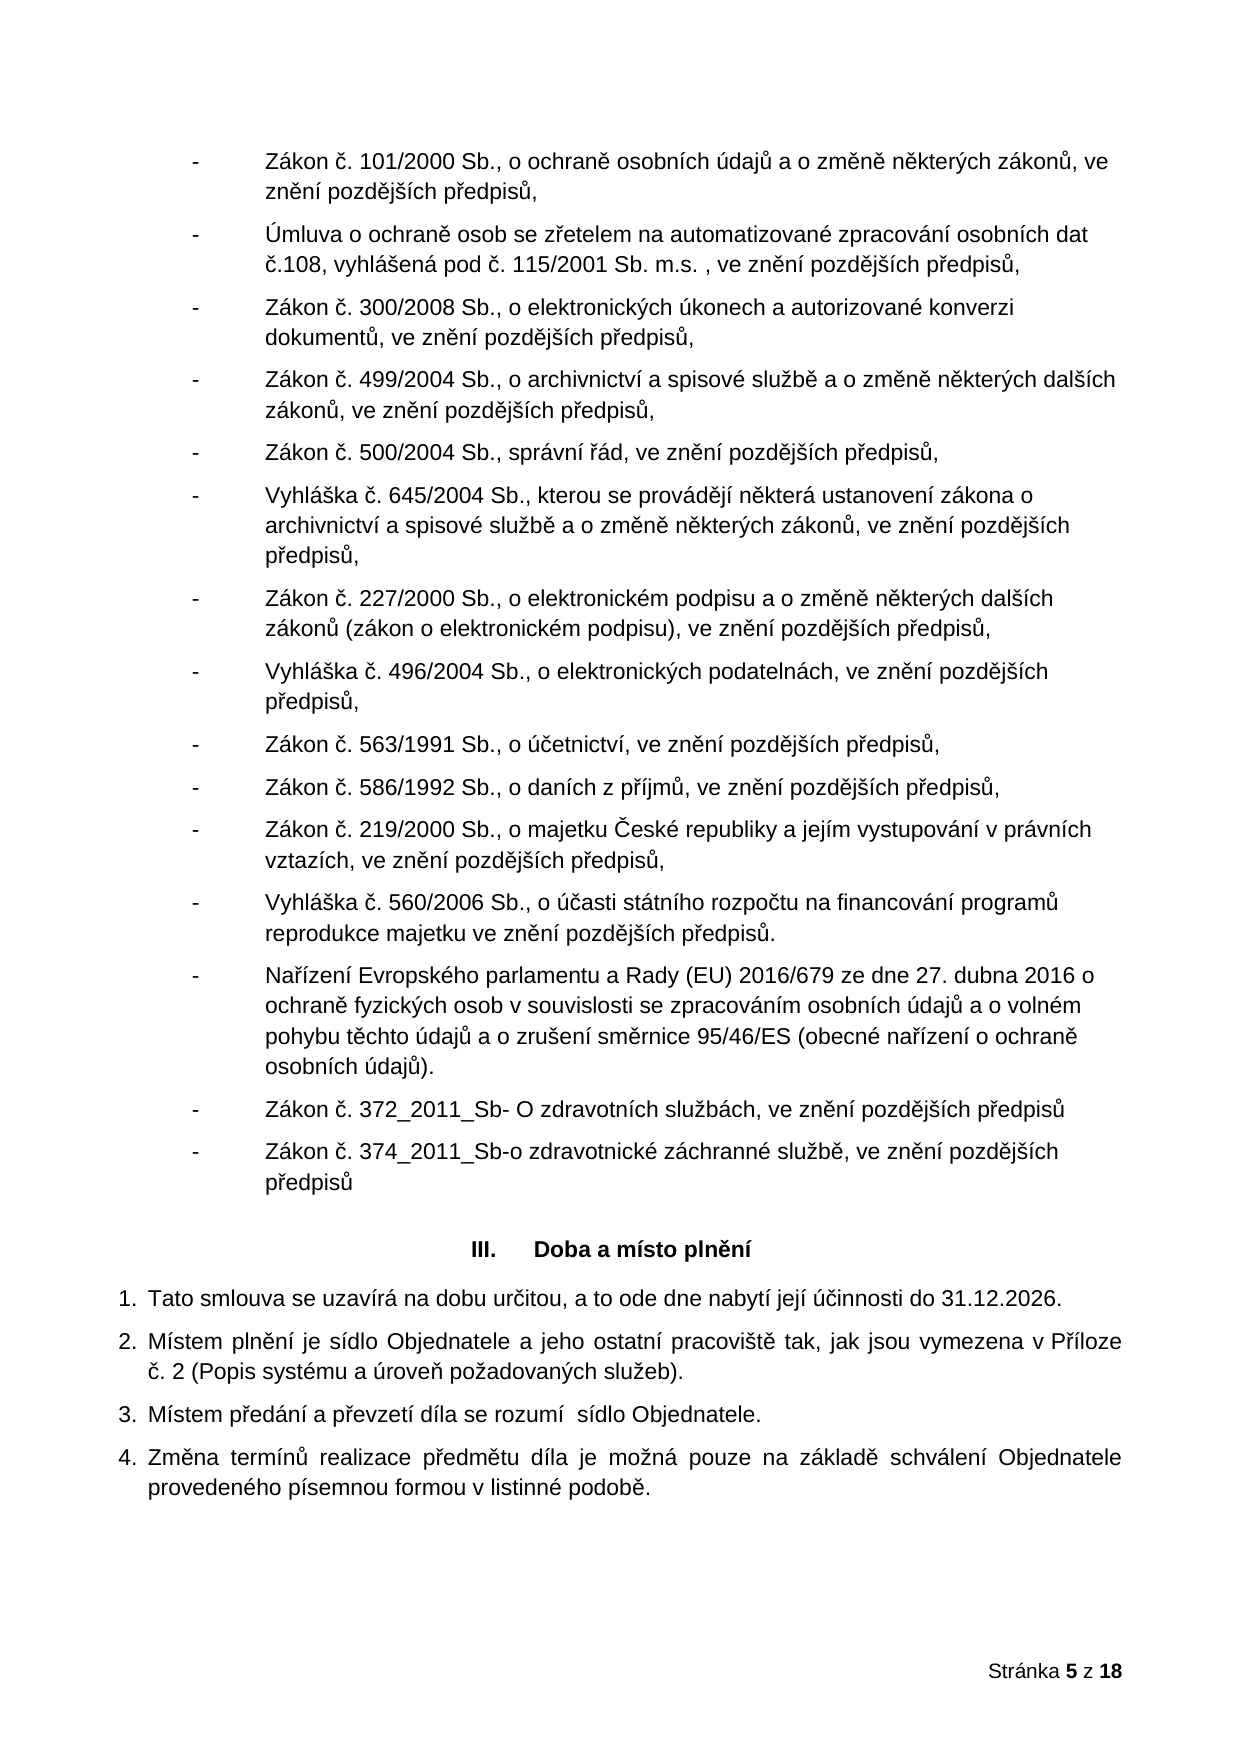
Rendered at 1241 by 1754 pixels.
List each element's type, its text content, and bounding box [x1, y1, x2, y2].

text - Zákon č. 500/2004 Sb., správní řád, ve znění pozdějších předpisů, [192, 439, 1122, 466]
text - Zákon č. 374_2011_Sb-o zdravotnické záchranné službě, ve znění pozdějších předpisů [192, 1138, 1122, 1195]
text - Zákon č. 499/2004 Sb., o archivnictví a spisové službě a o změně některých dalších zákonů, ve znění pozdějších předpisů, [192, 366, 1122, 423]
text - Nařízení Evropského parlamentu a Rady (EU) 2016/679 ze dne 27. dubna 2016 o ochraně fyzických osob v souvislosti se zpracováním osobních údajů a o volném pohybu těchto údajů a o zrušení směrnice 95/46/ES (obecné nařízení o ochraně osobních údajů). [192, 962, 1122, 1079]
text - Zákon č. 372_2011_Sb- O zdravotních službách, ve znění pozdějších předpisů [192, 1096, 1122, 1122]
list Místem plnění je sídlo Objednatele a jeho ostatní pracoviště tak, jak jsou vymezena v Příloze č. 2 (Popis systému a úroveň požadovaných služeb). [118, 1328, 1122, 1384]
text - Zákon č. 563/1991 Sb., o účetnictví, ve znění pozdějších předpisů, [192, 731, 1122, 757]
text - Zákon č. 219/2000 Sb., o majetku České republiky a jejím vystupování v právních vztazích, ve znění pozdějších předpisů, [192, 816, 1122, 873]
list Místem předání a převzetí díla se rozumí sídlo Objednatele. [118, 1401, 1122, 1427]
text - Vyhláška č. 496/2004 Sb., o elektronických podatelnách, ve znění pozdějších předpisů, [192, 658, 1122, 715]
text - Zákon č. 101/2000 Sb., o ochraně osobních údajů a o změně některých zákonů, ve znění pozdějších předpisů, [192, 148, 1122, 204]
text - Zákon č. 227/2000 Sb., o elektronickém podpisu a o změně některých dalších zákonů (zákon o elektronickém podpisu), ve znění pozdějších předpisů, [192, 585, 1122, 642]
text - Zákon č. 300/2008 Sb., o elektronických úkonech a autorizované konverzi dokumentů, ve znění pozdějších předpisů, [192, 293, 1122, 350]
subtitle Doba a místo plnění [125, 1236, 1122, 1263]
list Změna termínů realizace předmětu díla je možná pouze na základě schválení Objednatele provedeného písemnou formou v listinné podobě. [118, 1443, 1122, 1500]
text - Úmluva o ochraně osob se zřetelem na automatizované zpracování osobních dat č.108, vyhlášená pod č. 115/2001 Sb. m.s. , ve znění pozdějších předpisů, [192, 221, 1122, 277]
text - Vyhláška č. 560/2006 Sb., o účasti státního rozpočtu na financování programů reprodukce majetku ve znění pozdějších předpisů. [192, 889, 1122, 946]
text - Vyhláška č. 645/2004 Sb., kterou se provádějí některá ustanovení zákona o archivnictví a spisové službě a o změně některých zákonů, ve znění pozdějších předpisů, [192, 482, 1122, 569]
list Tato smlouva se uzavírá na dobu určitou, a to ode dne nabytí její účinnosti do 31.12.2026. [118, 1285, 1122, 1312]
text - Zákon č. 586/1992 Sb., o daních z příjmů, ve znění pozdějších předpisů, [192, 774, 1122, 800]
